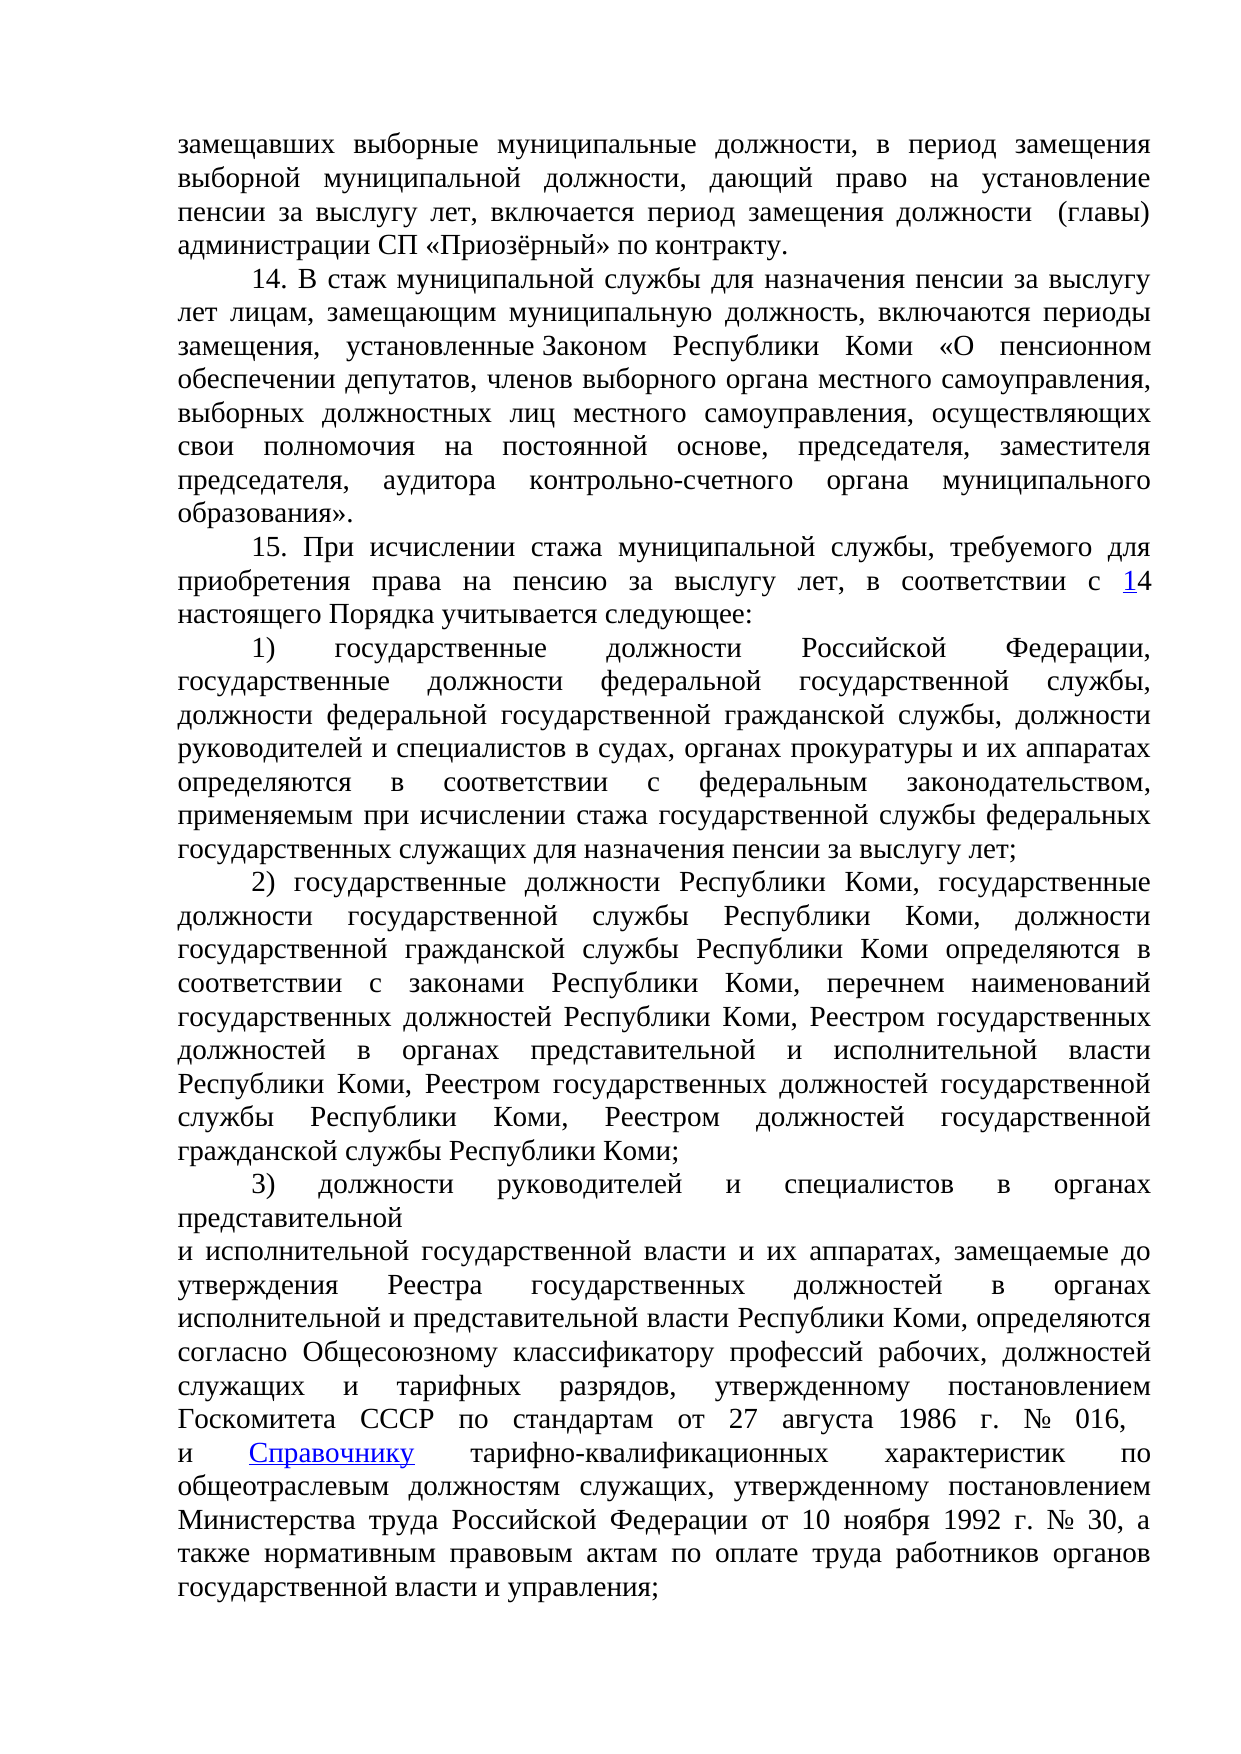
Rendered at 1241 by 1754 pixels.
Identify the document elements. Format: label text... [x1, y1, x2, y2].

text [177, 127, 1152, 261]
text 3) должности руководителей и специалистов в органах представительной и исполнительной государственной власти и их аппаратах, замещаемые до утверждения Реестра государственных должностей в органах исполнительной и представительной власти Республики Коми, определяются согласно Общесоюзному классификатору профессий рабочих, должностей служащих и тарифных разрядов, утвержденному постановлением Госкомитета СССР по стандартам от 27 августа 1986 г. № 016, и Справочнику тарифно-квалификационных характеристик по общеотраслевым должностям служащих, утвержденному постановлением Министерства труда Российской Федерации от 10 ноября 1992 г. № 30, а также нормативным правовым актам по оплате труда работников органов государственной власти и управления; [177, 1166, 1152, 1602]
text 15. При исчислении стажа муниципальной службы, требуемого для приобретения права на пенсию за выслугу лет, в соответствии с 14 настоящего Порядка учитывается следующее: [177, 529, 1152, 630]
text 2) государственные должности Республики Коми, государственные должности государственной службы Республики Коми, должности государственной гражданской службы Республики Коми определяются в соответствии с законами Республики Коми, перечнем наименований государственных должностей Республики Коми, Реестром государственных должностей в органах представительной и исполнительной власти Республики Коми, Реестром государственных должностей государственной службы Республики Коми, Реестром должностей государственной гражданской службы Республики Коми; [177, 864, 1152, 1166]
text 1) государственные должности Российской Федерации, государственные должности федеральной государственной службы, должности федеральной государственной гражданской службы, должности руководителей и специалистов в судах, органах прокуратуры и их аппаратах определяются в соответствии с федеральным законодательством, применяемым при исчислении стажа государственной службы федеральных государственных служащих для назначения пенсии за выслугу лет; [177, 630, 1152, 864]
text 14. В стаж муниципальной службы для назначения пенсии за выслугу лет лицам, замещающим муниципальную должность, включаются периоды замещения, установленные Законом Республики Коми «О пенсионном обеспечении депутатов, членов выборного органа местного самоуправления, выборных должностных лиц местного самоуправления, осуществляющих свои полномочия на постоянной основе, председателя, заместителя председателя, аудитора контрольно-счетного органа муниципального образования». [177, 261, 1152, 529]
